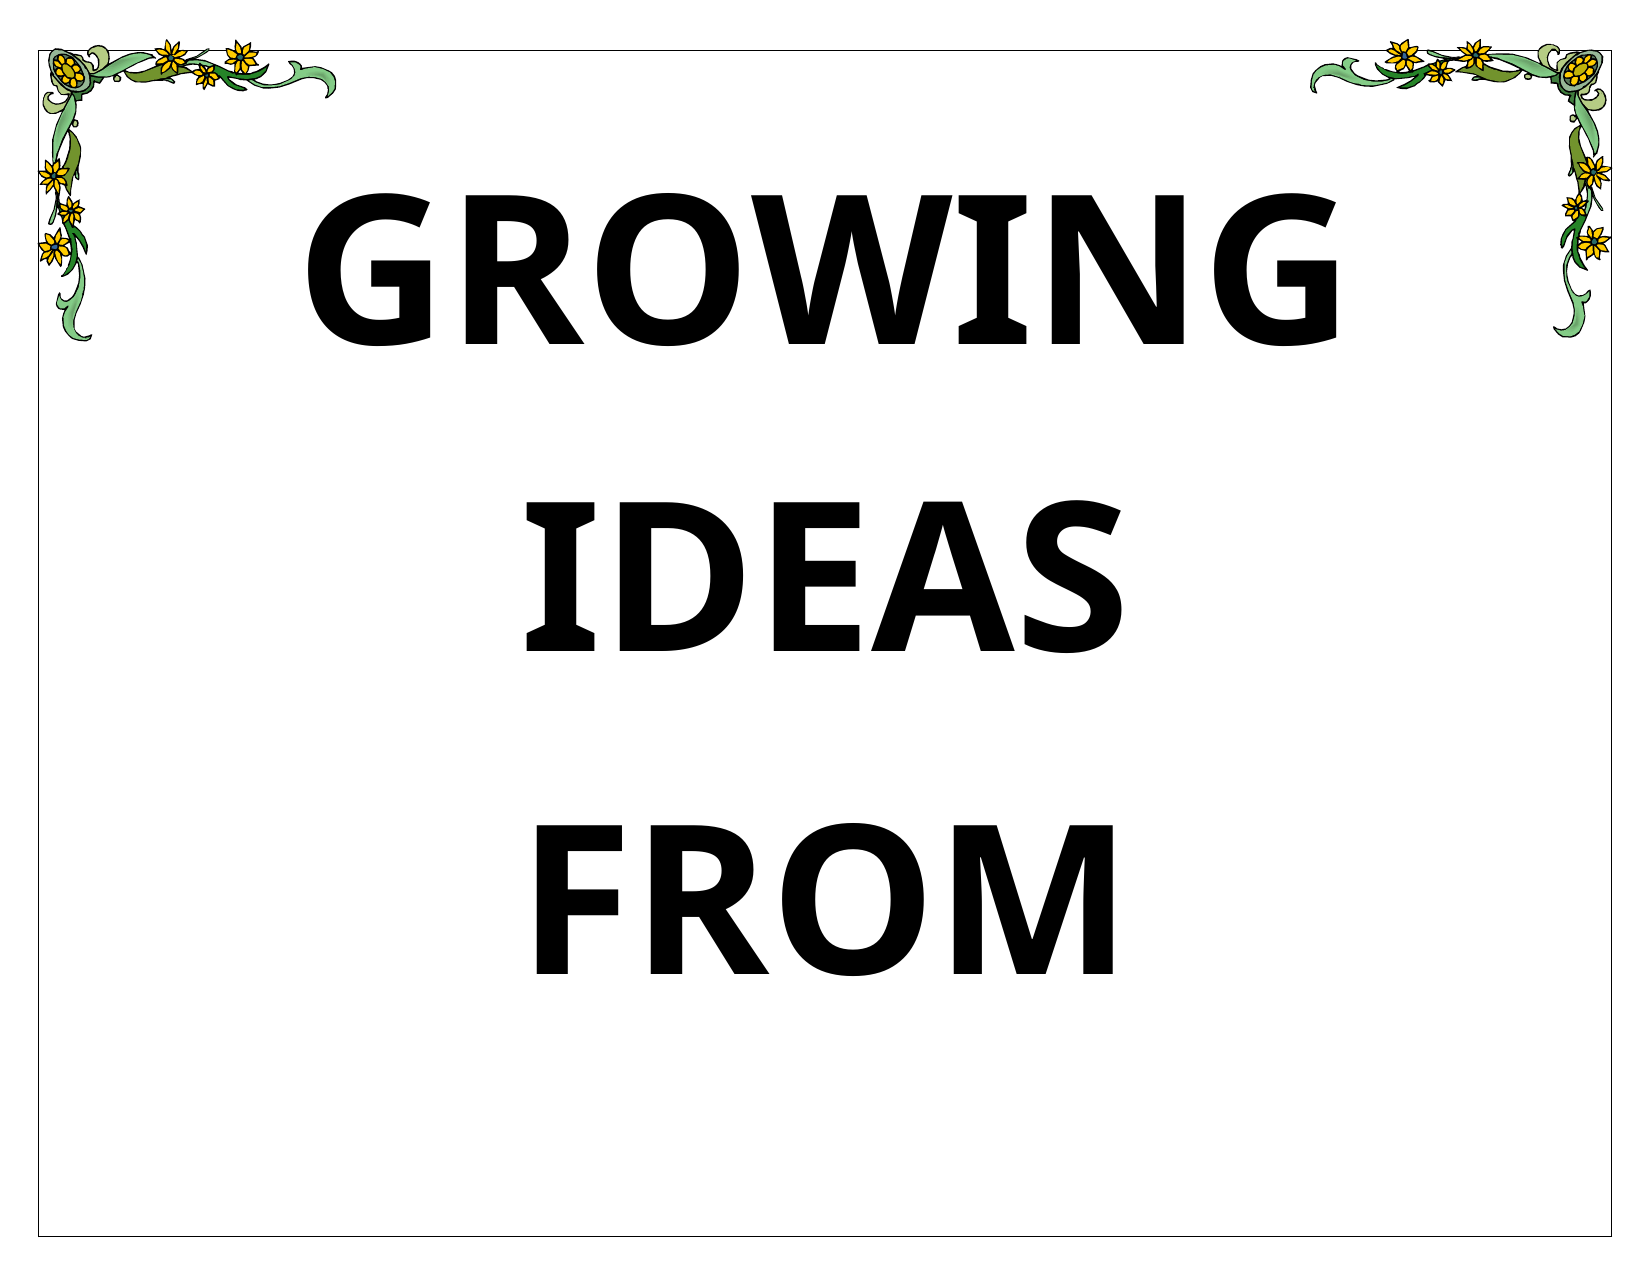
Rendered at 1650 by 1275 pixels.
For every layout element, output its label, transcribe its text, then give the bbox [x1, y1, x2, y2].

text GROWING IDEAS [39, 51, 1611, 712]
text FROM [39, 751, 1611, 1035]
text GROWING IDEAS [37, 37, 1612, 50]
